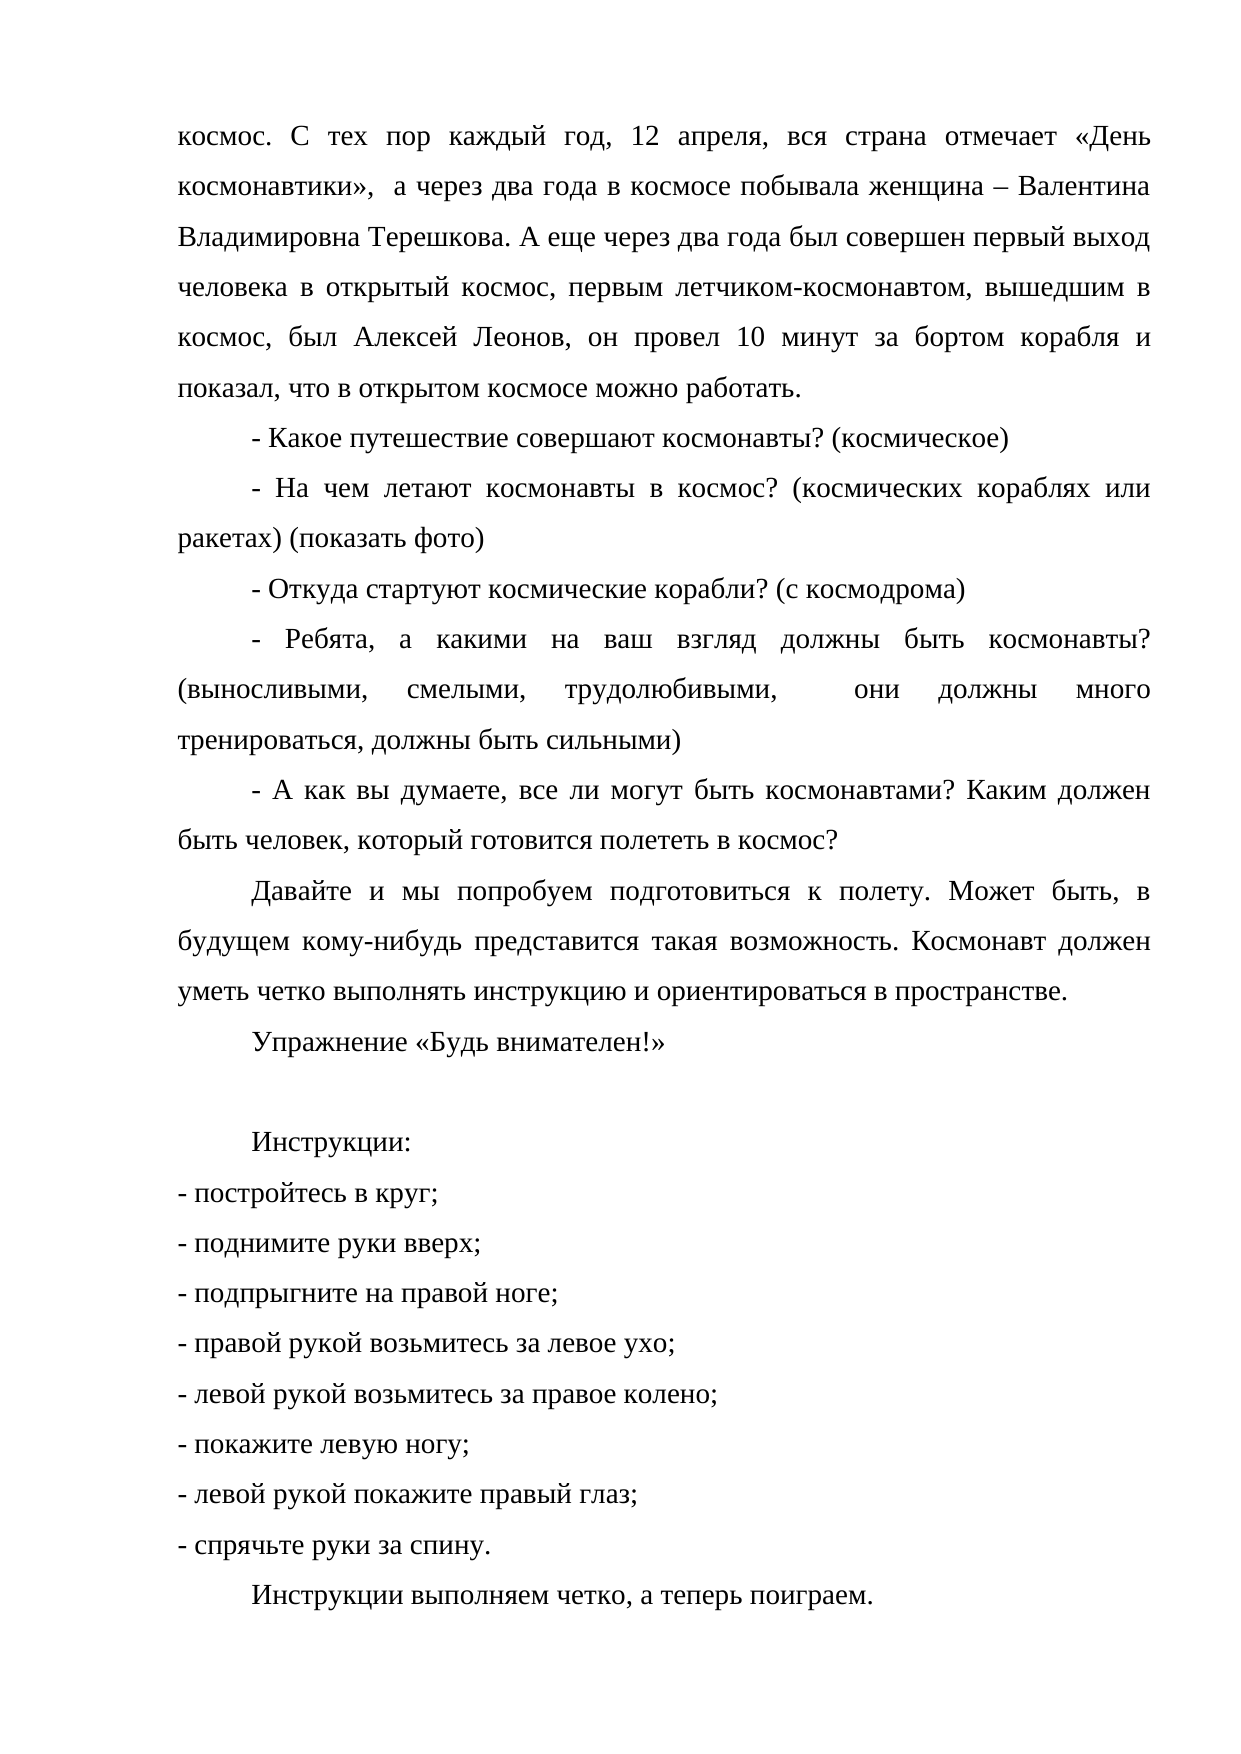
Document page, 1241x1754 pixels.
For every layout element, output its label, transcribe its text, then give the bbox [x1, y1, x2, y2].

list Давайте и мы попробуем подготовиться к полету. Может быть, в будущем кому-нибудь представится такая возможность. Космонавт должен уметь четко выполнять инструкцию и ориентироваться в пространстве. [177, 873, 1152, 1007]
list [177, 118, 1152, 403]
text - подпрыгните на правой ноге; [177, 1275, 1152, 1309]
list Инструкции: [177, 1124, 1152, 1158]
list - Ребята, а какими на ваш взгляд должны быть космонавты? (выносливыми, смелыми, трудолюбивыми, они должны много тренироваться, должны быть сильными) [177, 621, 1152, 755]
list - А как вы думаете, все ли могут быть космонавтами? Каким должен быть человек, который готовится полететь в космос? [177, 772, 1152, 856]
list - На чем летают космонавты в космос? (космических кораблях или ракетах) (показать фото) [177, 470, 1152, 554]
text - поднимите руки вверх; [177, 1225, 1152, 1258]
text - спрячьте руки за спину. [177, 1527, 1152, 1560]
list - Какое путешествие совершают космонавты? (космическое) [177, 420, 1152, 453]
text - покажите левую ногу; [177, 1426, 1152, 1460]
text - правой рукой возьмитесь за левое ухо; [177, 1326, 1152, 1359]
text - левой рукой возьмитесь за правое колено; [177, 1376, 1152, 1409]
text - левой рукой покажите правый глаз; [177, 1477, 1152, 1510]
text - постройтесь в круг; [177, 1175, 1152, 1208]
list Упражнение «Будь внимателен!» [177, 1024, 1152, 1057]
list Инструкции выполняем четко, а теперь поиграем. [177, 1577, 1152, 1611]
list - Откуда стартуют космические корабли? (с космодрома) [177, 571, 1152, 604]
